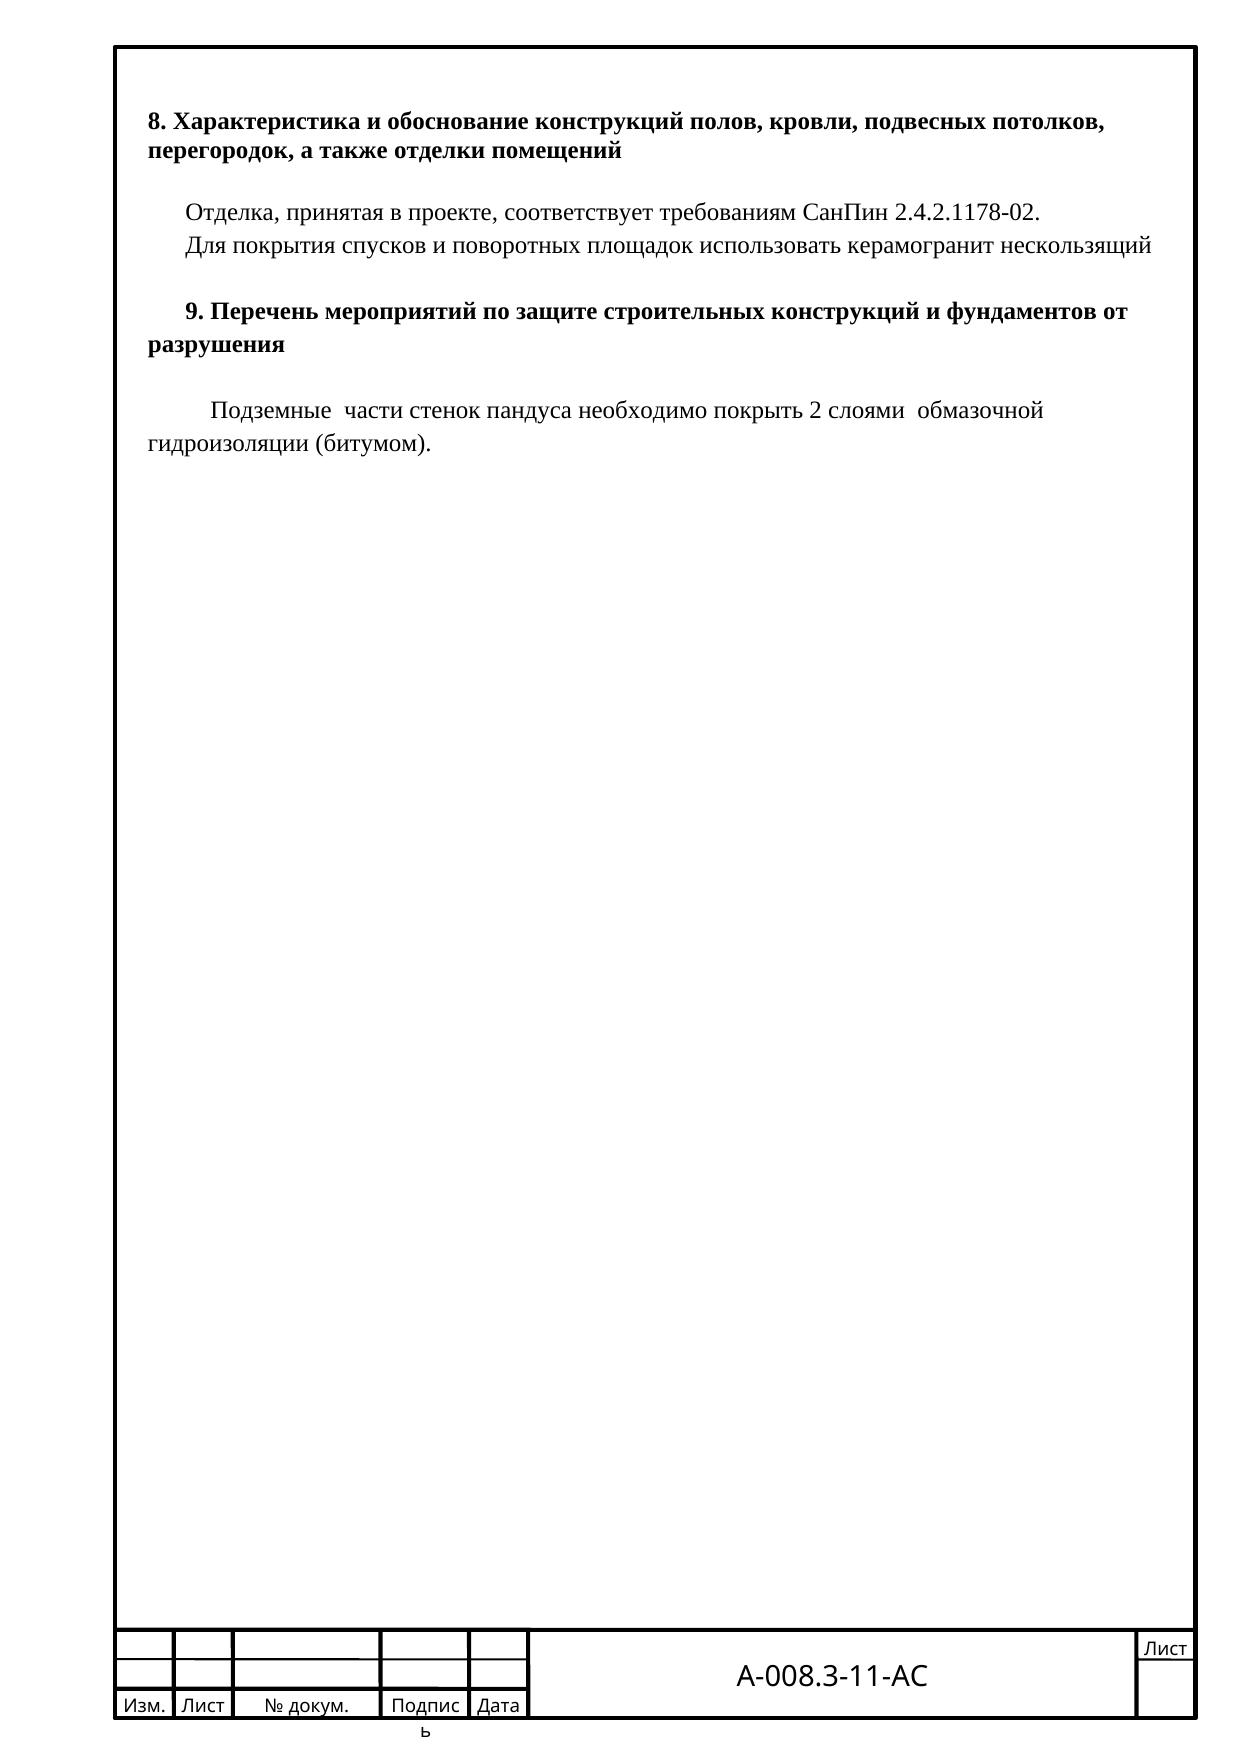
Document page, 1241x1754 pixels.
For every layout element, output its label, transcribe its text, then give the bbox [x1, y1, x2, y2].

text Для покрытия спусков и поворотных площадок использовать керамогранит нескользящий [148, 230, 1181, 259]
text Отделка, принятая в проекте, соответствует требованиям СанПин 2.4.2.1178-02. [148, 197, 1181, 226]
text Подземные части стенок пандуса необходимо покрыть 2 слоями обмазочной гидроизоляции (битумом). [148, 395, 1181, 457]
text 9. Перечень мероприятий по защите строительных конструкций и фундаментов от разрушения [148, 296, 1181, 358]
